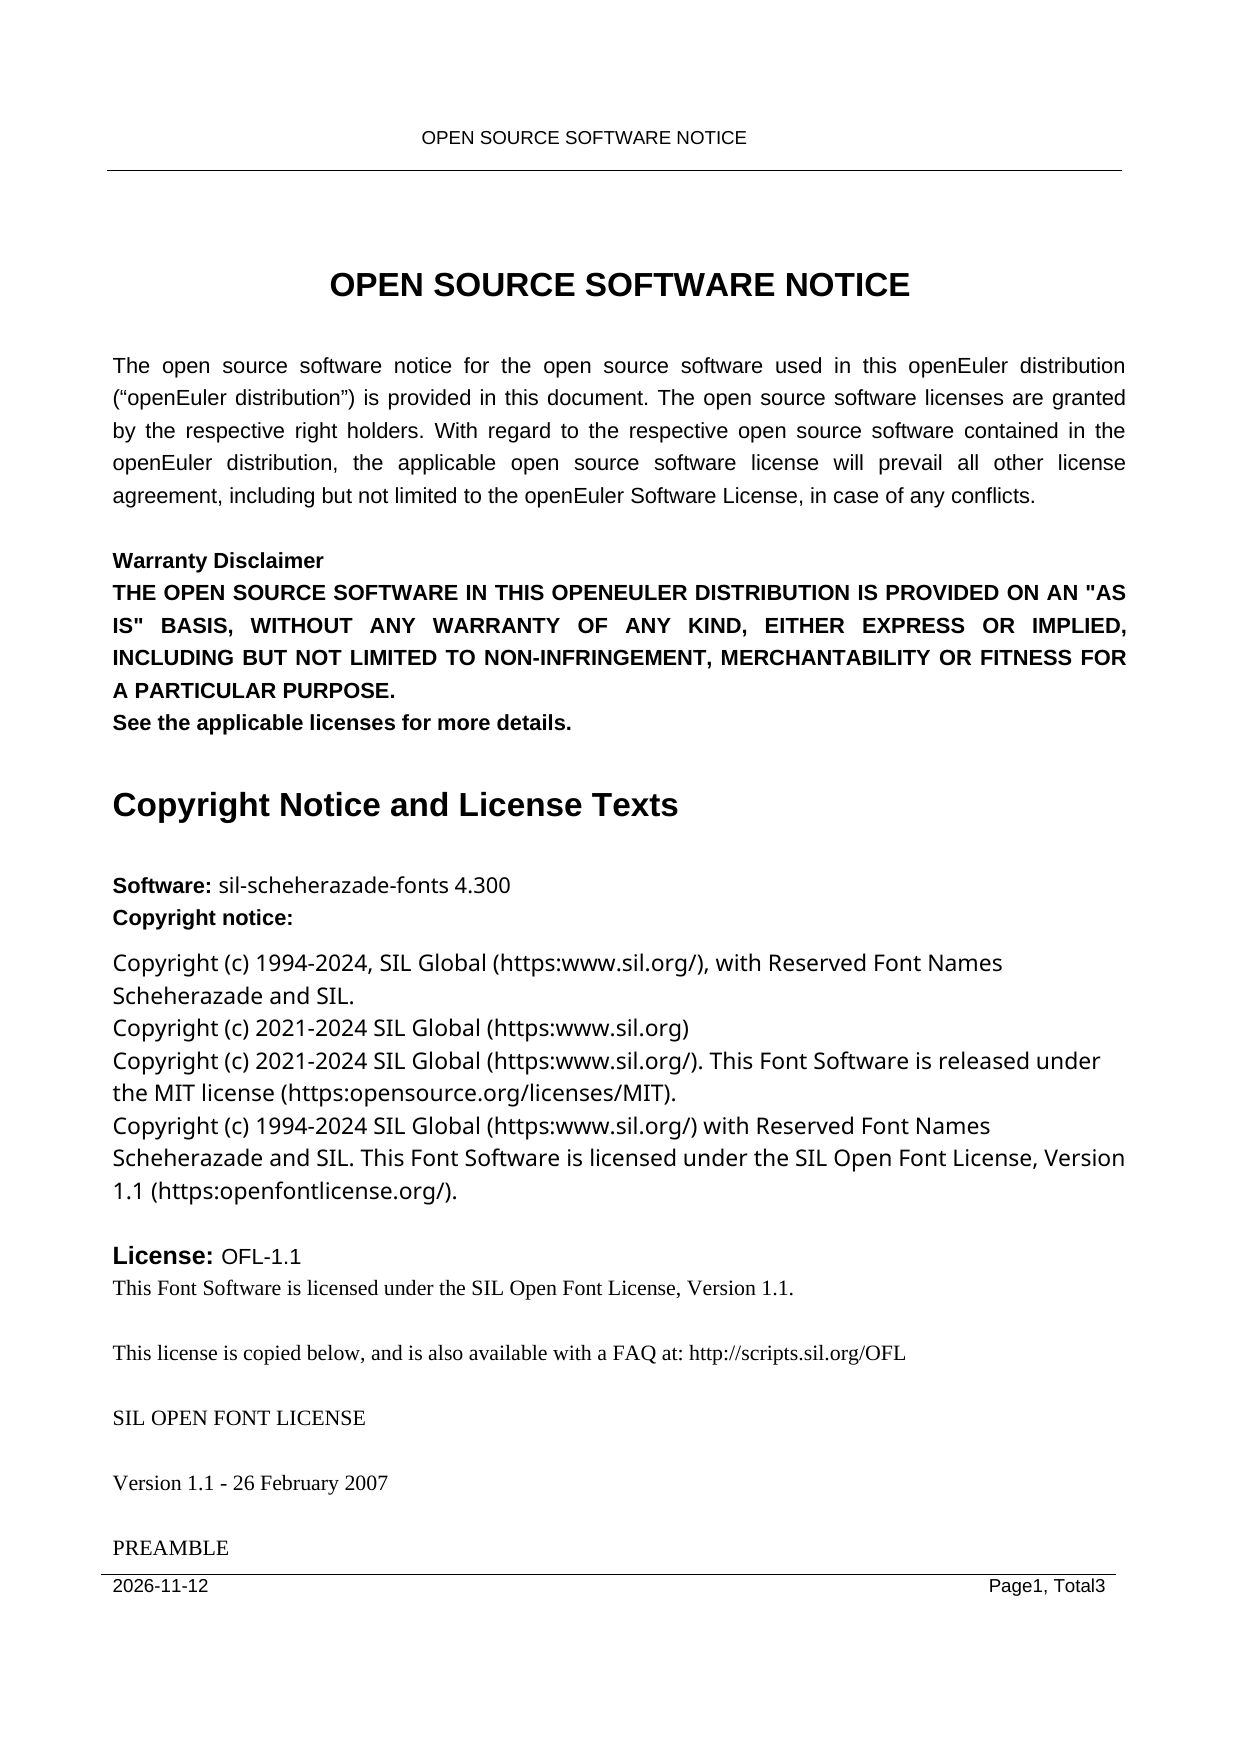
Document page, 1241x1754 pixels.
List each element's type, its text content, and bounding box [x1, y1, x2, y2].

text Copyright notice: [112, 901, 1128, 934]
text License: OFL-1.1 [112, 1239, 1128, 1272]
title Software: sil-scheherazade-fonts 4.300 [112, 869, 1128, 901]
text OPEN SOURCE SOFTWARE NOTICE [112, 251, 1128, 316]
text THE OPEN SOURCE SOFTWARE IN THIS OPENEULER DISTRIBUTION IS PROVIDED ON AN "AS IS" BASIS, WITHOUT ANY WARRANTY OF ANY KIND, EITHER EXPRESS OR IMPLIED, INCLUDING BUT NOT LIMITED TO NON-INFRINGEMENT, MERCHANTABILITY OR FITNESS FOR A PARTICULAR PURPOSE. See the applicable licenses for more details. [112, 576, 1128, 739]
text The open source software notice for the open source software used in this openEuler distribution (“openEuler distribution”) is provided in this document. The open source software licenses are granted by the respective right holders. With regard to the respective open source software contained in the openEuler distribution, the applicable open source software license will prevail all other license agreement, including but not limited to the openEuler Software License, in case of any conflicts. [112, 349, 1128, 511]
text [112, 1272, 1128, 1564]
text Copyright (c) 1994-2024, SIL Global (https:www.sil.org/), with Reserved Font Names Scheherazade and SIL. Copyright (c) 2021-2024 SIL Global (https:www.sil.org) Copyright (c) 2021-2024 SIL Global (https:www.sil.org/). This Font Software is released under the MIT license (https:opensource.org/licenses/MIT). Copyright (c) 1994-2024 SIL Global (https:www.sil.org/) with Reserved Font Names Scheherazade and SIL. This Font Software is licensed under the SIL Open Font License, Version 1.1 (https:openfontlicense.org/). [112, 947, 1128, 1239]
text Warranty Disclaimer [112, 544, 1128, 576]
text Copyright Notice and License Texts [112, 771, 1128, 836]
